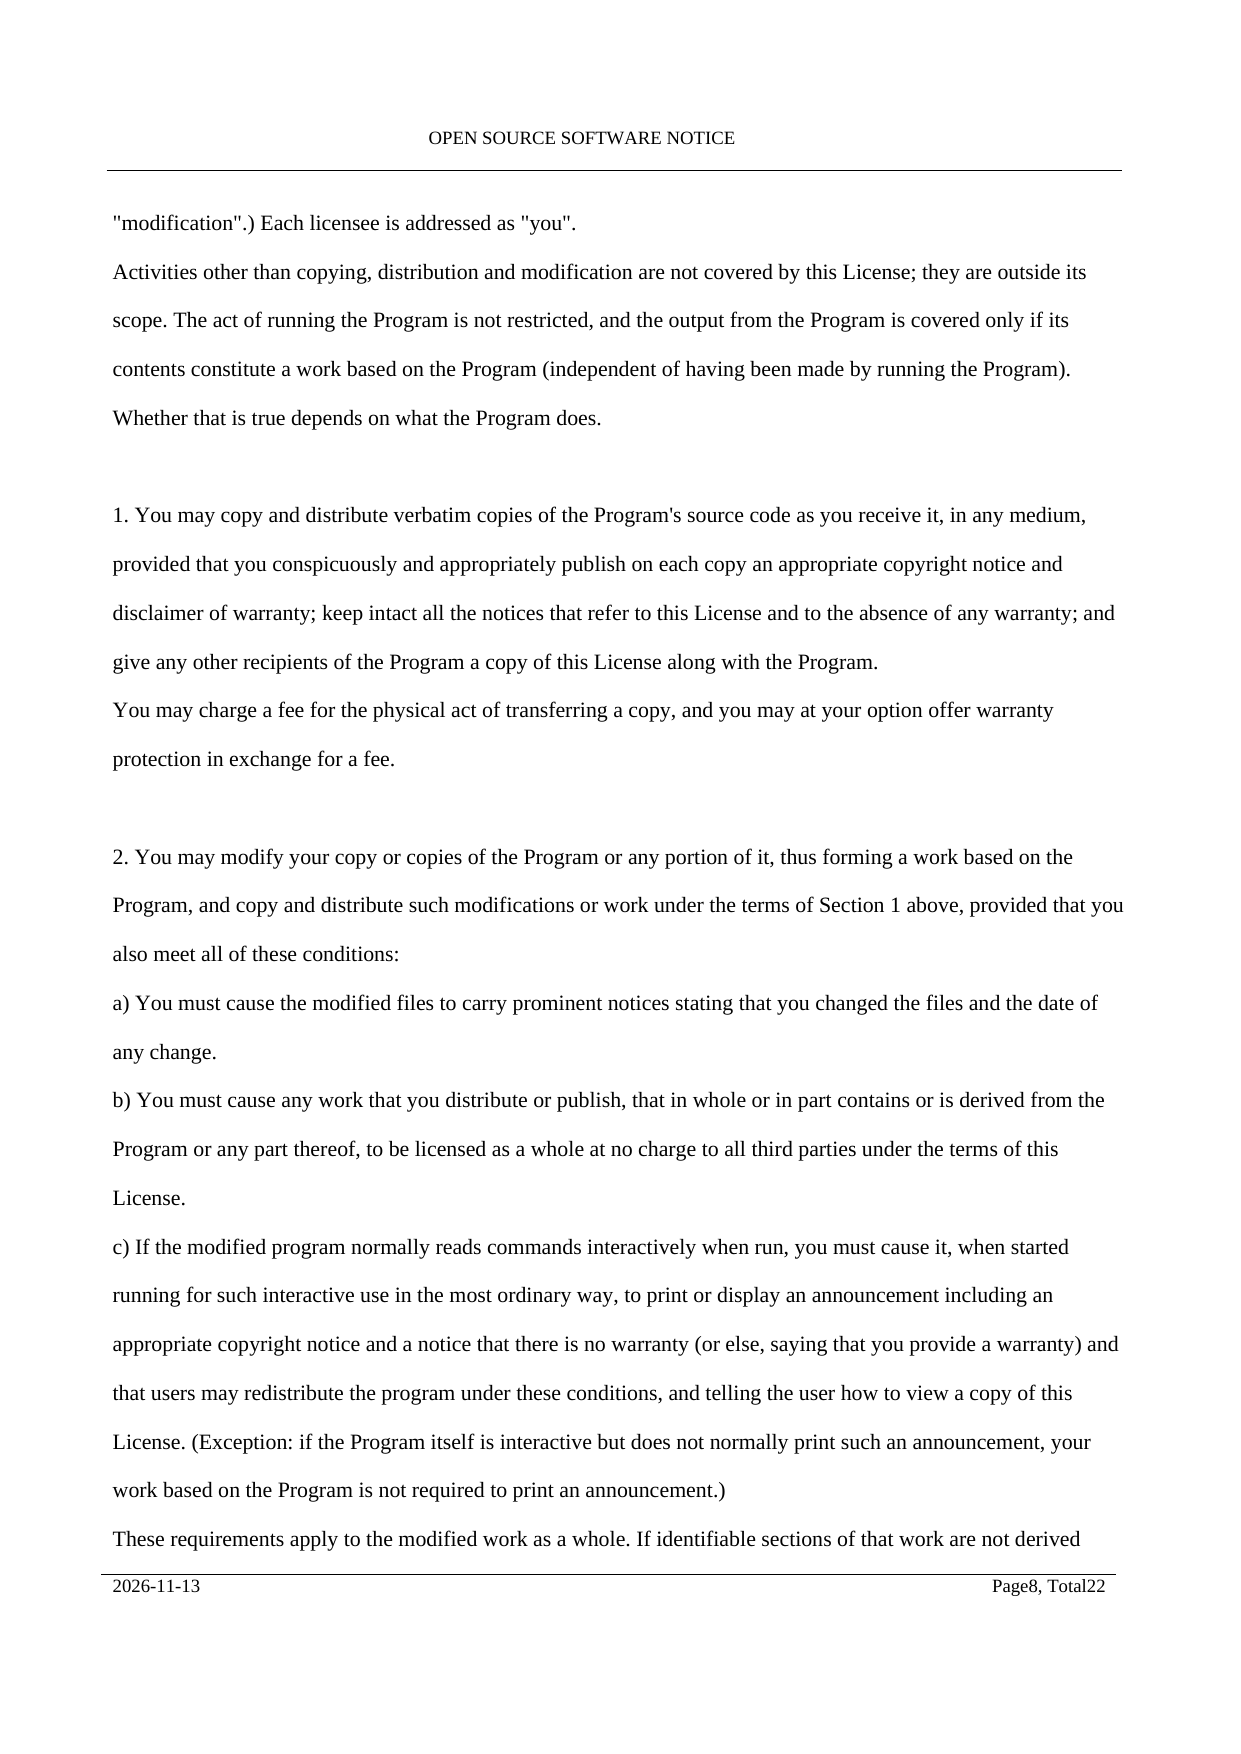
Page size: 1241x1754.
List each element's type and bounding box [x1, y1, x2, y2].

text [112, 206, 1128, 1555]
